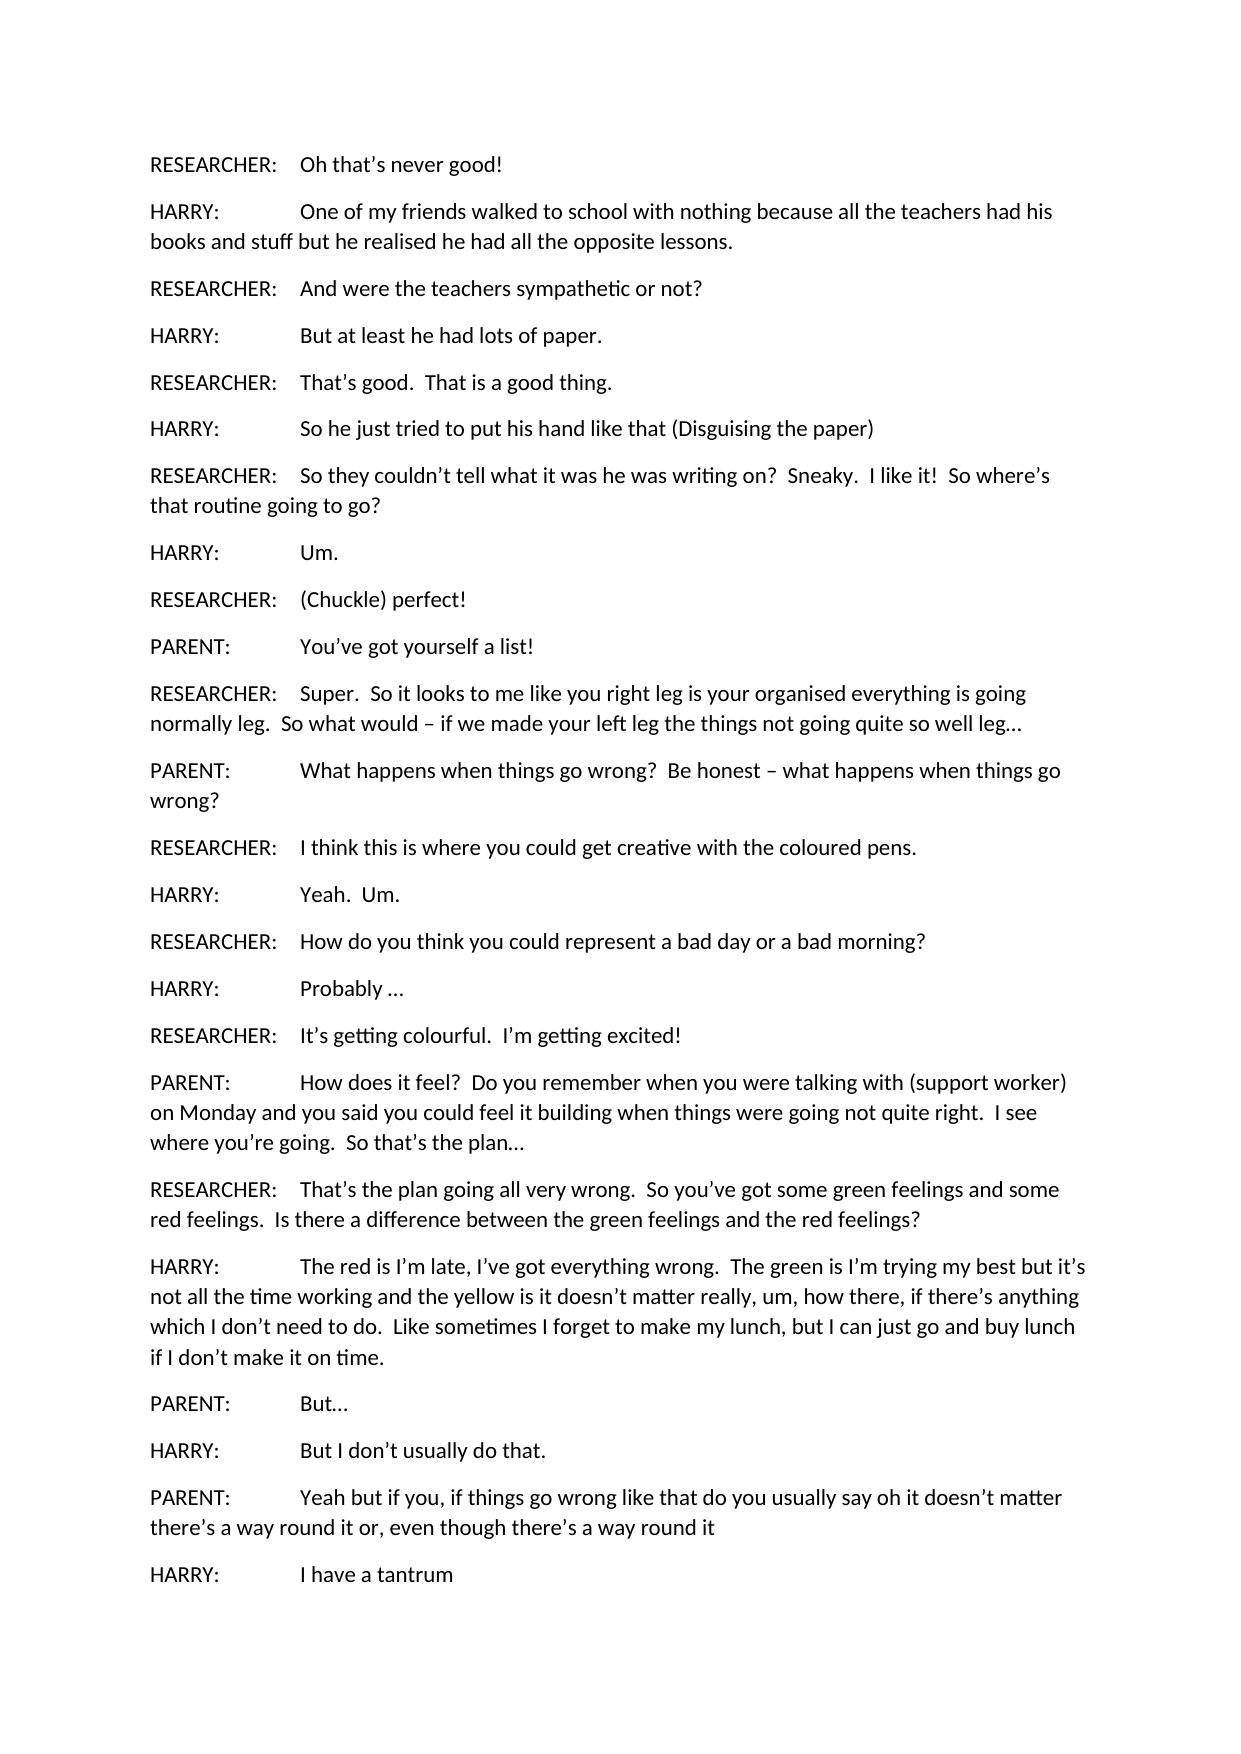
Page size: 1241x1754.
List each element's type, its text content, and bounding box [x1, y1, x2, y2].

text PARENT: You’ve got yourself a list! [150, 632, 1090, 660]
text HARRY: But at least he had lots of paper. [150, 321, 1090, 349]
text PARENT: How does it feel? Do you remember when you were talking with (support worker) on Monday and you said you could feel it building when things were going not quite right. I see where you’re going. So that’s the plan… [150, 1068, 1090, 1156]
text HARRY: One of my friends walked to school with nothing because all the teachers had his books and stuff but he realised he had all the opposite lessons. [150, 197, 1090, 255]
text HARRY: So he just tried to put his hand like that (Disguising the paper) [150, 414, 1090, 443]
text HARRY: I have a tantrum [150, 1560, 1090, 1588]
text RESEARCHER: It’s getting colourful. I’m getting excited! [150, 1021, 1090, 1049]
text RESEARCHER: Super. So it looks to me like you right leg is your organised everything is going normally leg. So what would – if we made your left leg the things not going quite so well leg… [150, 679, 1090, 737]
text RESEARCHER: (Chuckle) perfect! [150, 585, 1090, 613]
text RESEARCHER: Oh that’s never good! [150, 150, 1090, 178]
text PARENT: Yeah but if you, if things go wrong like that do you usually say oh it doesn’t matter there’s a way round it or, even though there’s a way round it [150, 1483, 1090, 1542]
text RESEARCHER: That’s good. That is a good thing. [150, 368, 1090, 396]
text HARRY: The red is I’m late, I’ve got everything wrong. The green is I’m trying my best but it’s not all the time working and the yellow is it doesn’t matter really, um, how there, if there’s anything which I don’t need to do. Like sometimes I forget to make my lunch, but I can just go and buy lunch if I don’t make it on time. [150, 1252, 1090, 1371]
text RESEARCHER: So they couldn’t tell what it was he was writing on? Sneaky. I like it! So where’s that routine going to go? [150, 461, 1090, 520]
text HARRY: Yeah. Um. [150, 880, 1090, 908]
text HARRY: Um. [150, 538, 1090, 567]
text PARENT: What happens when things go wrong? Be honest – what happens when things go wrong? [150, 756, 1090, 814]
text RESEARCHER: I think this is where you could get creative with the coloured pens. [150, 833, 1090, 861]
text HARRY: Probably … [150, 974, 1090, 1002]
text RESEARCHER: And were the teachers sympathetic or not? [150, 274, 1090, 302]
text HARRY: But I don’t usually do that. [150, 1436, 1090, 1464]
text RESEARCHER: How do you think you could represent a bad day or a bad morning? [150, 927, 1090, 955]
text PARENT: But… [150, 1389, 1090, 1418]
text RESEARCHER: That’s the plan going all very wrong. So you’ve got some green feelings and some red feelings. Is there a difference between the green feelings and the red feelings? [150, 1175, 1090, 1233]
